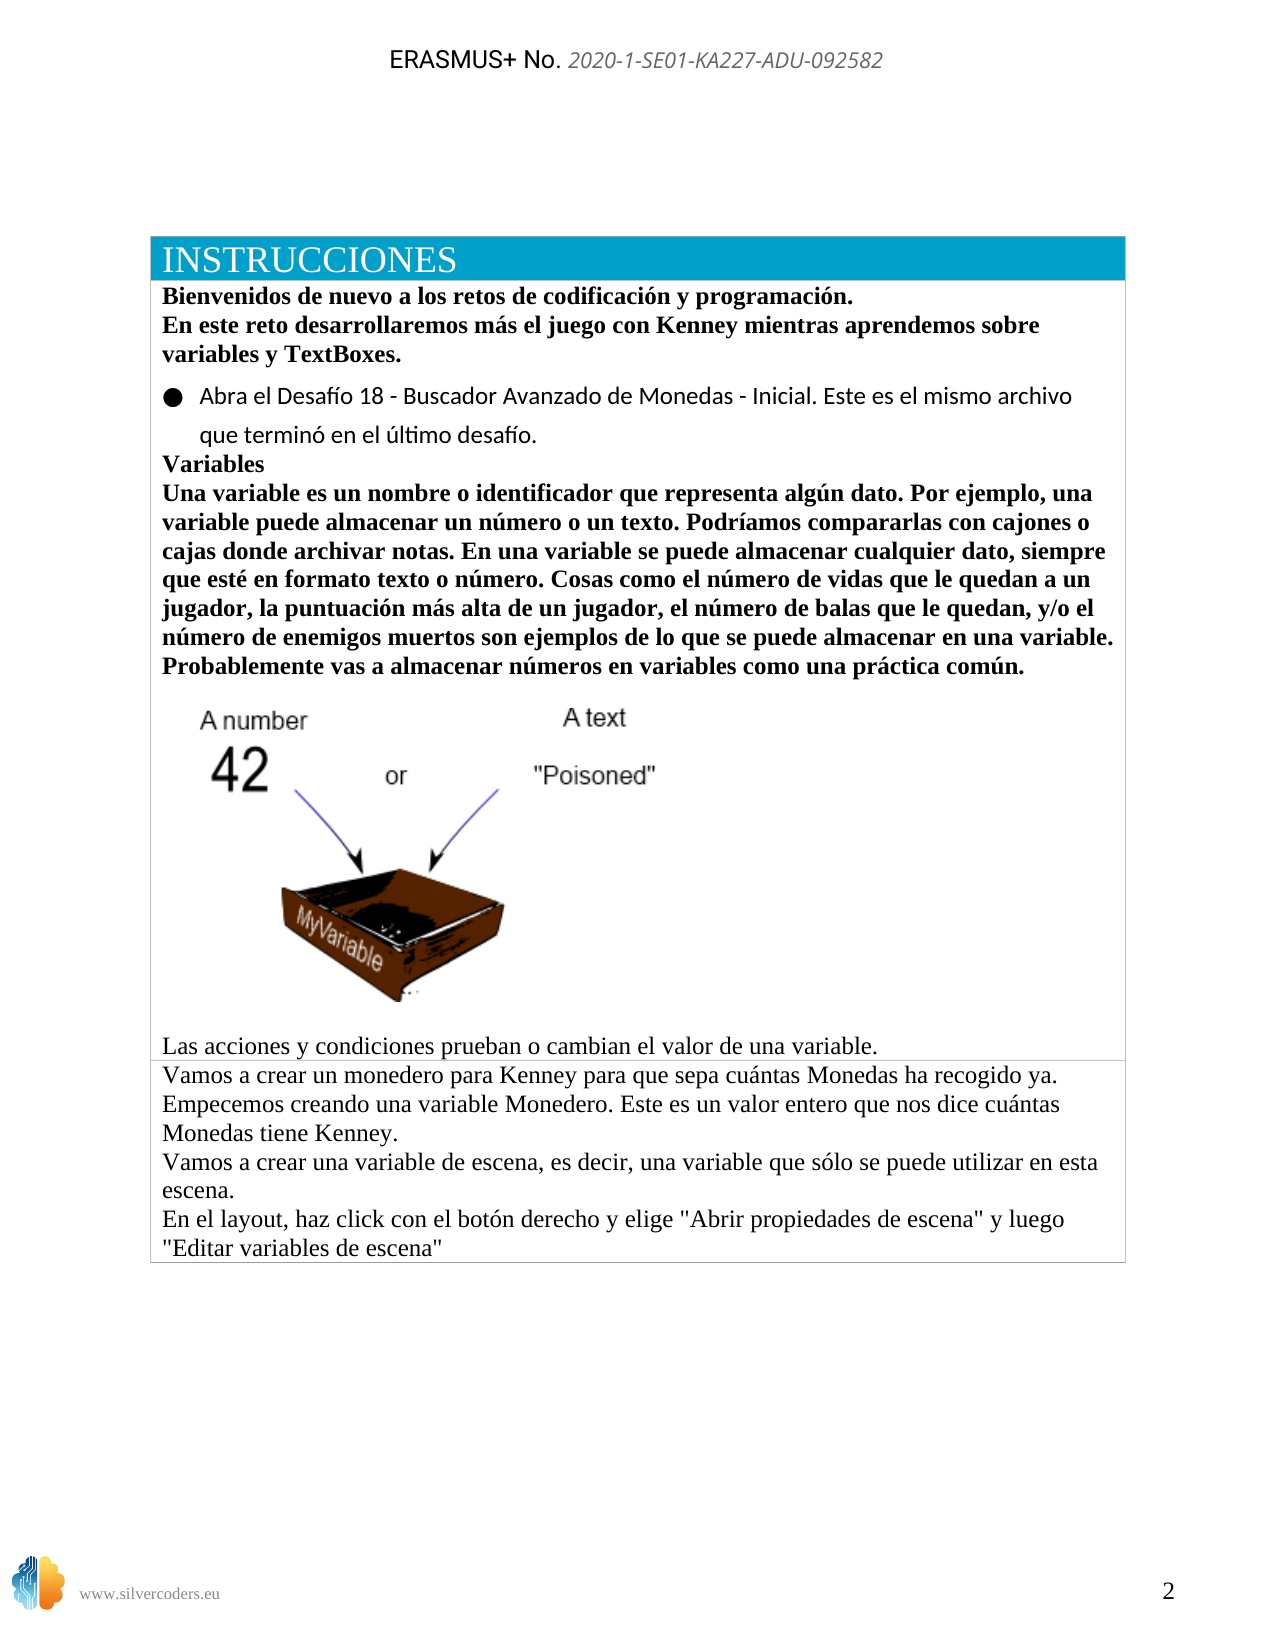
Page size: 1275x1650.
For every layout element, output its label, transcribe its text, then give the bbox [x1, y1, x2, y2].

picture [199, 708, 656, 1002]
table_header INSTRUCCIONES [151, 237, 1125, 280]
table_cell Bienvenidos de nuevo a los retos de codificación y programación. En este reto desarrollaremos más el juego con Kenney mientras aprendemos sobre variables y TextBoxes. Abra el Desafío 18 - Buscador Avanzado de Monedas - Inicial. Este es el mismo archivo que terminó en el último desafío. Variables Una variable es un nombre o identificador que representa algún dato. Por ejemplo, una variable puede almacenar un número o un texto. Podríamos compararlas con cajones o cajas donde archivar notas. En una variable se puede almacenar cualquier dato, siempre que esté en formato texto o número. Cosas como el número de vidas que le quedan a un jugador, la puntuación más alta de un jugador, el número de balas que le quedan, y/o el número de enemigos muertos son ejemplos de lo que se puede almacenar en una variable. Probablemente vas a almacenar números en variables como una práctica común. Las acciones y condiciones prueban o cambian el valor de una variable. [151, 281, 1125, 1059]
picture [11, 1556, 65, 1610]
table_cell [151, 1061, 1125, 1262]
